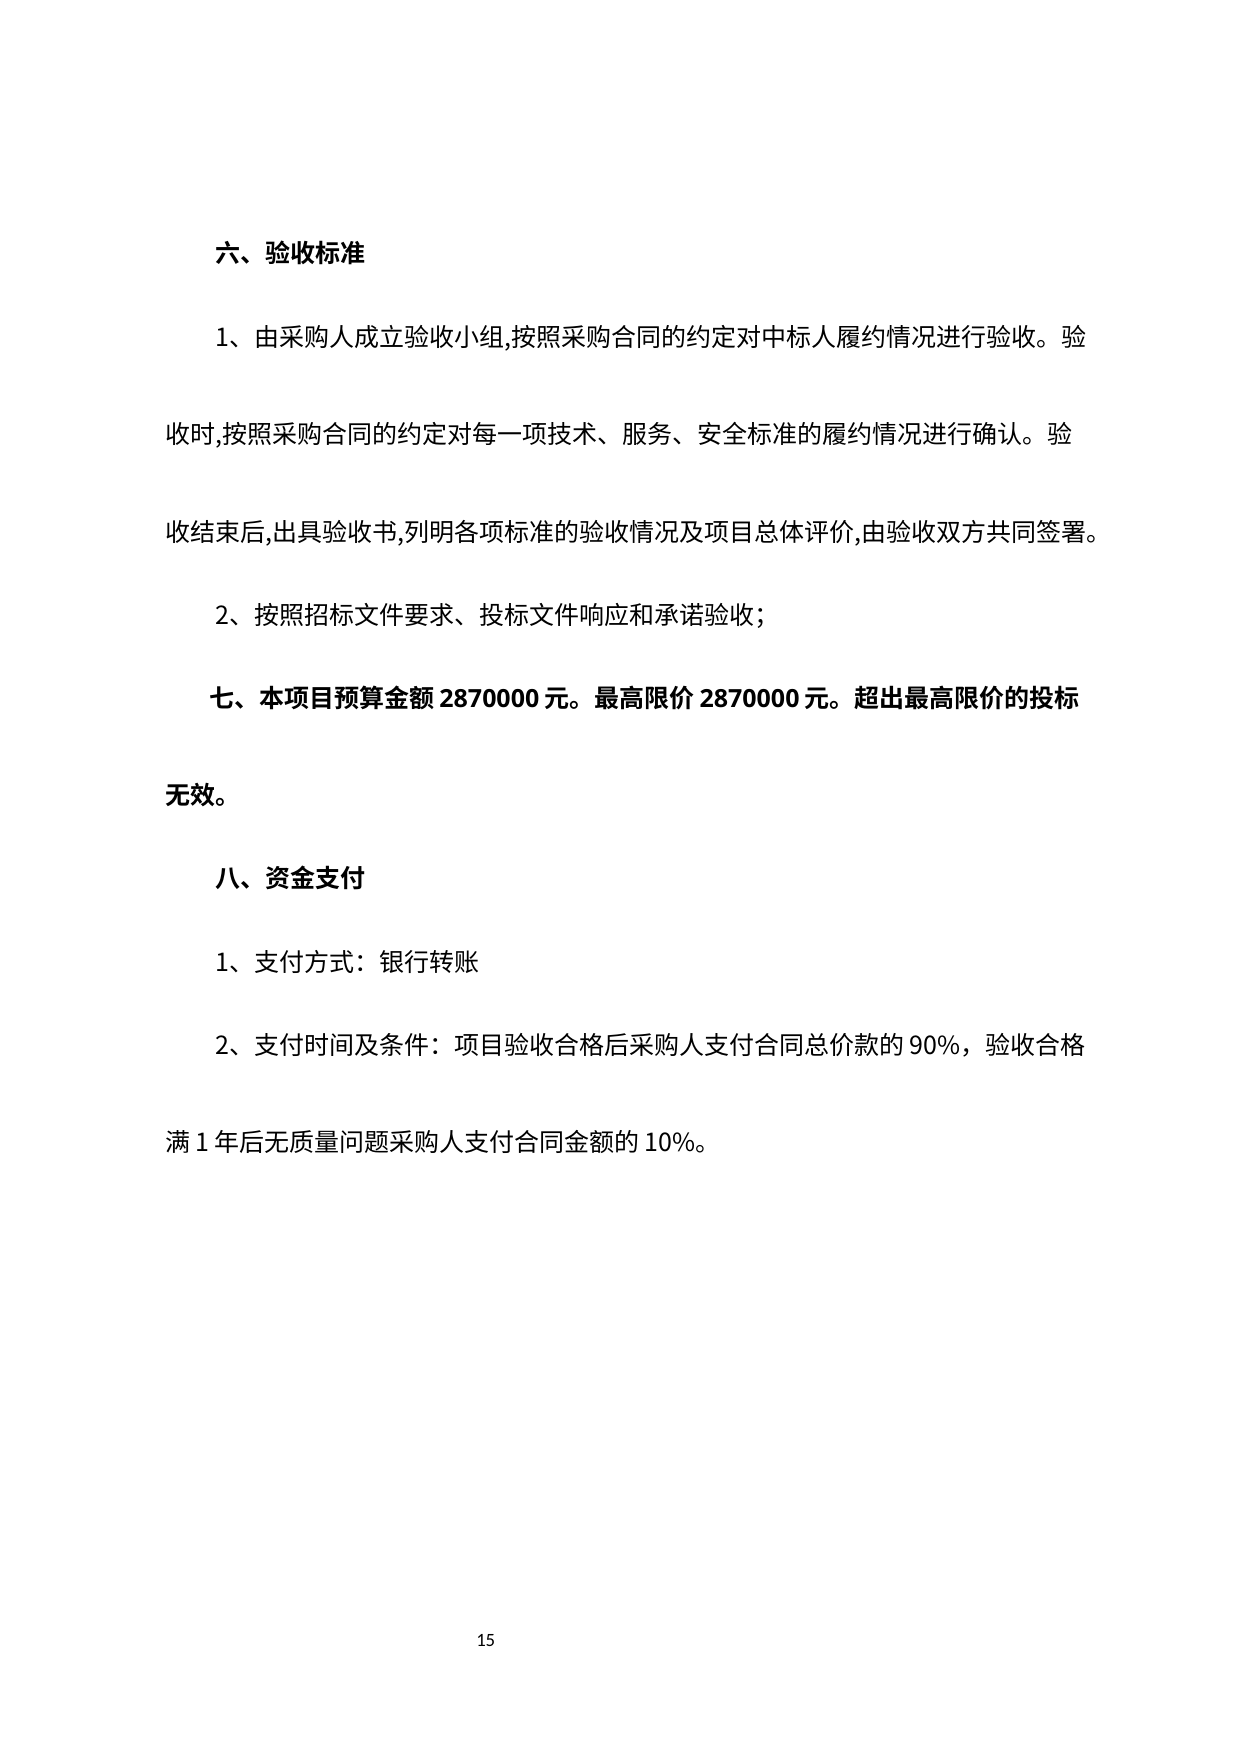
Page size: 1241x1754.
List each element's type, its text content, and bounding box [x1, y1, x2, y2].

text 2、支付时间及条件：项目验收合格后采购人支付合同总价款的90%，验收合格满1年后无质量问题采购人支付合同金额的10%。 [165, 1011, 1087, 1173]
text 1、支付方式：银行转账 [165, 928, 1087, 993]
text 1、由采购人成立验收小组,按照采购合同的约定对中标人履约情况进行验收。验收时,按照采购合同的约定对每一项技术、服务、安全标准的履约情况进行确认。验收结束后,出具验收书,列明各项标准的验收情况及项目总体评价,由验收双方共同签署。 [165, 303, 1087, 563]
text 2、按照招标文件要求、投标文件响应和承诺验收； [165, 581, 1087, 646]
text 八、资金支付 [165, 844, 1087, 909]
text 七、本项目预算金额2870000元。最高限价2870000元。超出最高限价的投标无效。 [165, 664, 1087, 826]
text 六、验收标准 [165, 219, 1087, 284]
